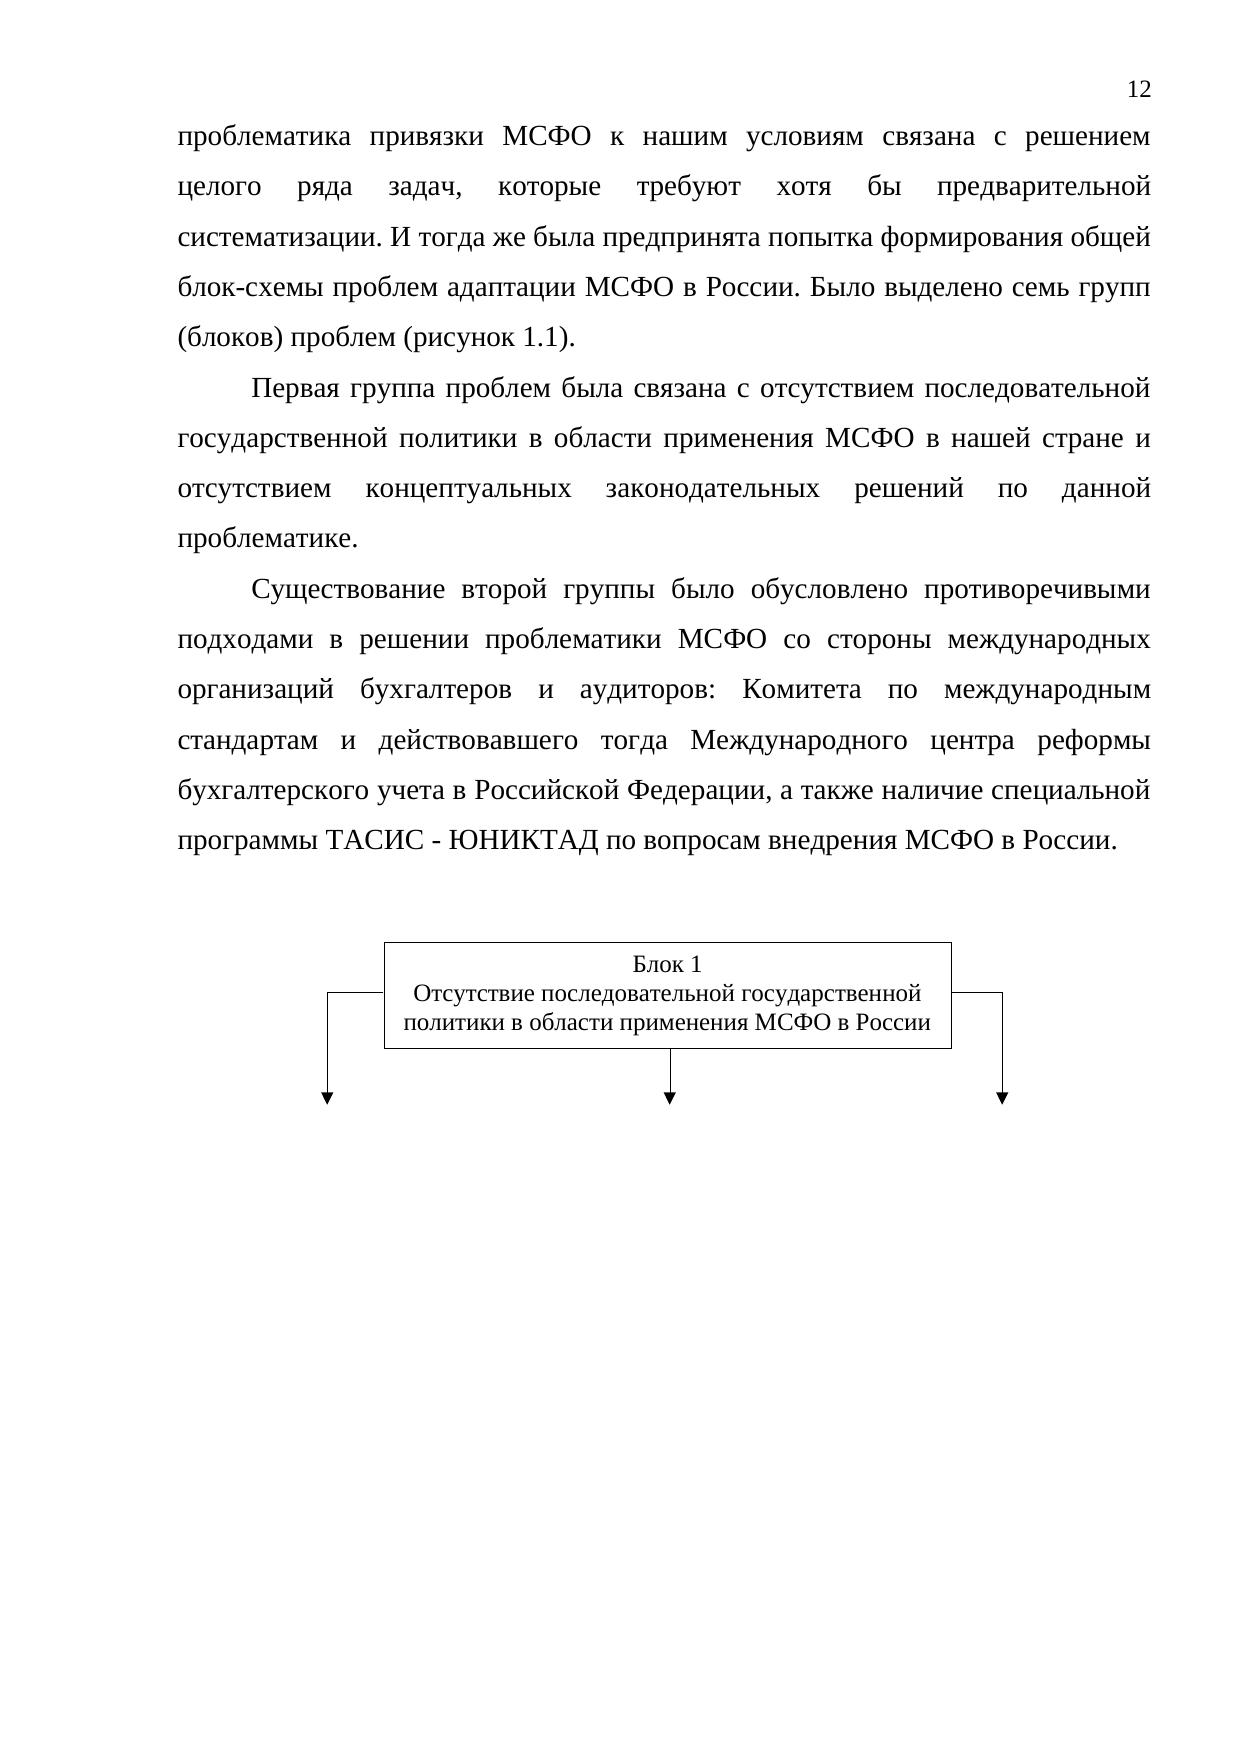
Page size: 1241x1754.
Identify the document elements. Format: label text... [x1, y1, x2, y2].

text Существование второй группы было обусловлено противоречивыми подходами в решении проблематики МСФО со стороны международных организаций бухгалтеров и аудиторов: Комитета по международным стандартам и действовавшего тогда Международного центра реформы бухгалтерского учета в Российской Федерации, а также наличие специальной программы ТАСИС - ЮНИКТАД по вопросам внедрения МСФО в России. [177, 571, 1152, 856]
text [177, 118, 1152, 353]
text Первая группа проблем была связана с отсутствием последовательной государственной политики в области применения МСФО в нашей стране и отсутствием концептуальных законодательных решений по данной проблематике. [177, 370, 1152, 554]
